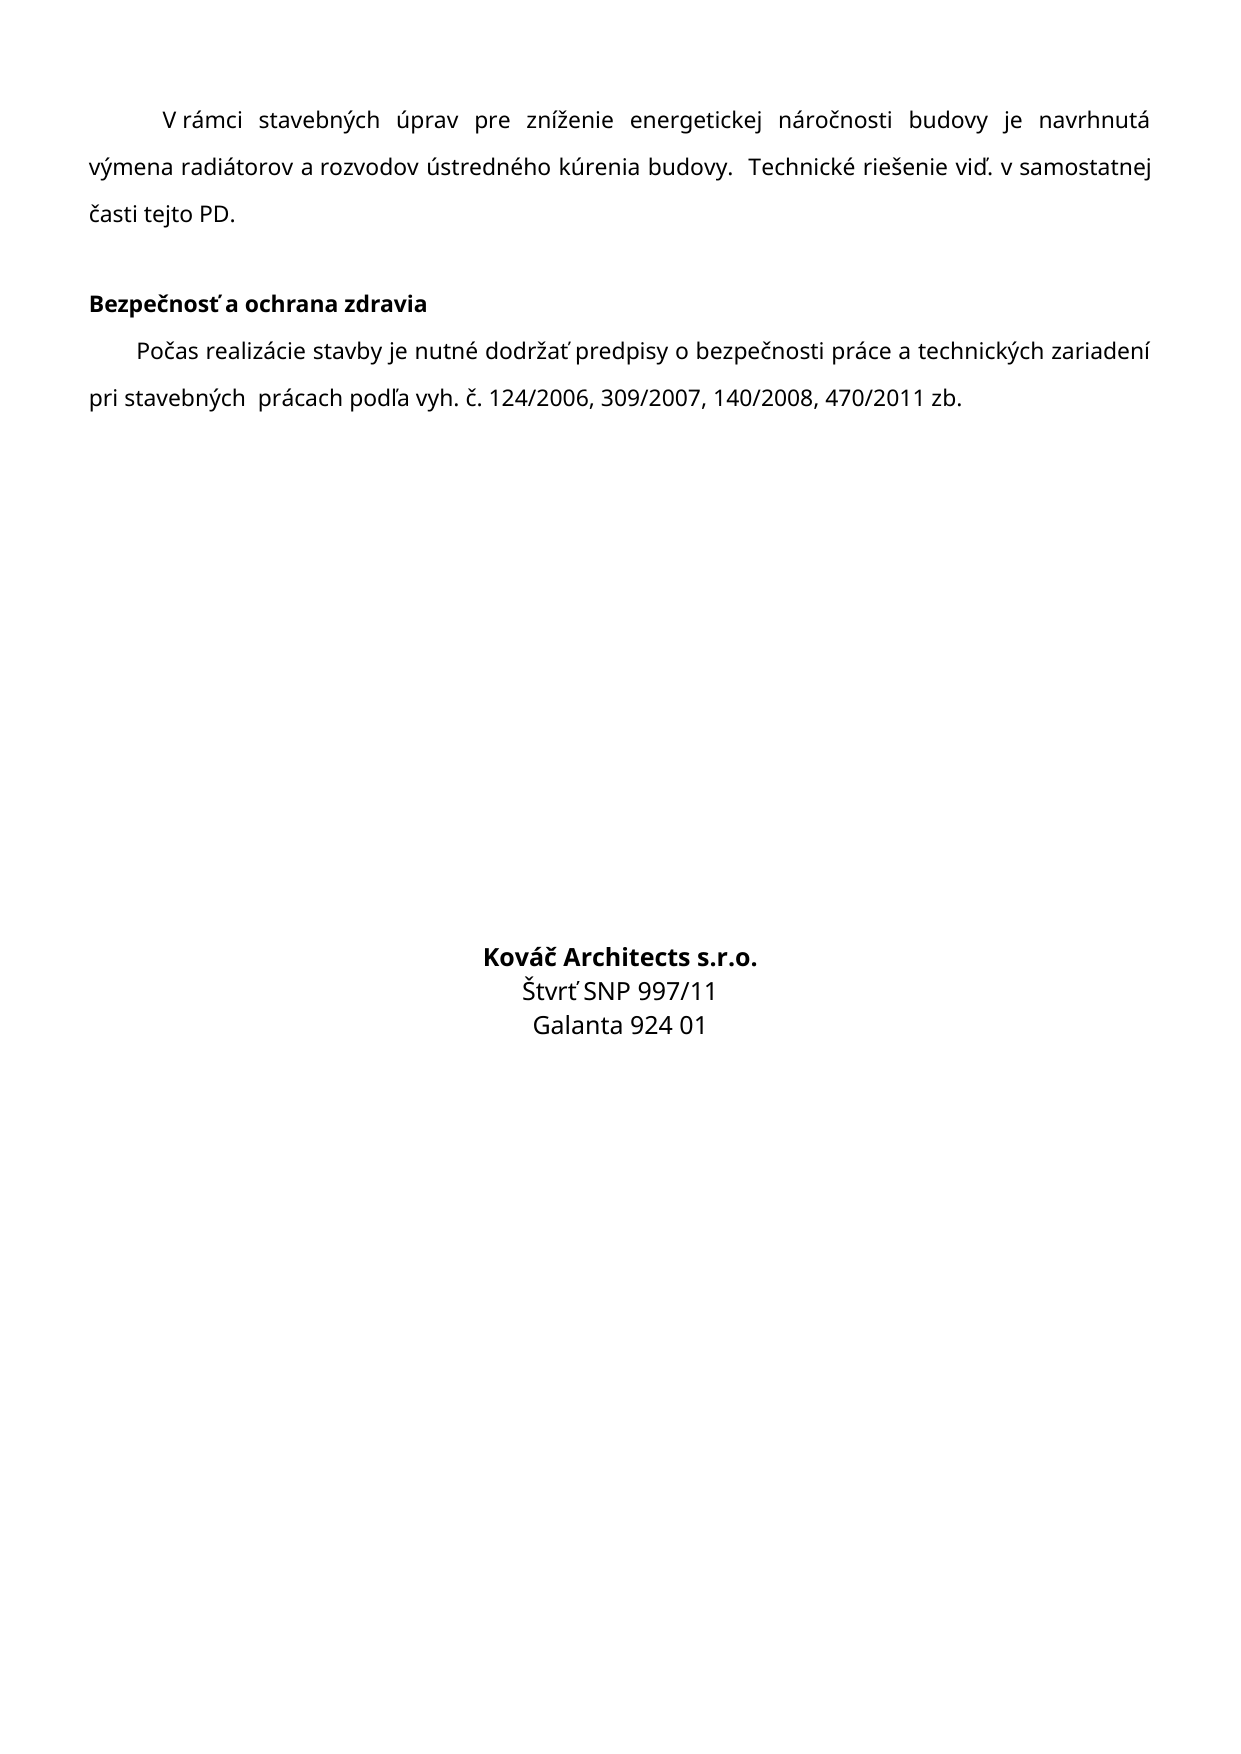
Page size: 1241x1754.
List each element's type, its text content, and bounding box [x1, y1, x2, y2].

text V rámci stavebných úprav pre zníženie energetickej náročnosti budovy je navrhnutá výmena radiátorov a rozvodov ústredného kúrenia budovy. Technické riešenie viď. v samostatnej časti tejto PD. [89, 104, 1152, 229]
text Kováč Architects s.r.o. [89, 939, 1152, 974]
text Počas realizácie stavby je nutné dodržať predpisy o bezpečnosti práce a technických zariadení pri stavebných prácach podľa vyh. č. 124/2006, 309/2007, 140/2008, 470/2011 zb. [89, 334, 1152, 413]
text Štvrť SNP 997/11 [89, 974, 1152, 1008]
text Bezpečnosť a ochrana zdravia [89, 288, 1152, 319]
text Galanta 924 01 [89, 1008, 1152, 1042]
